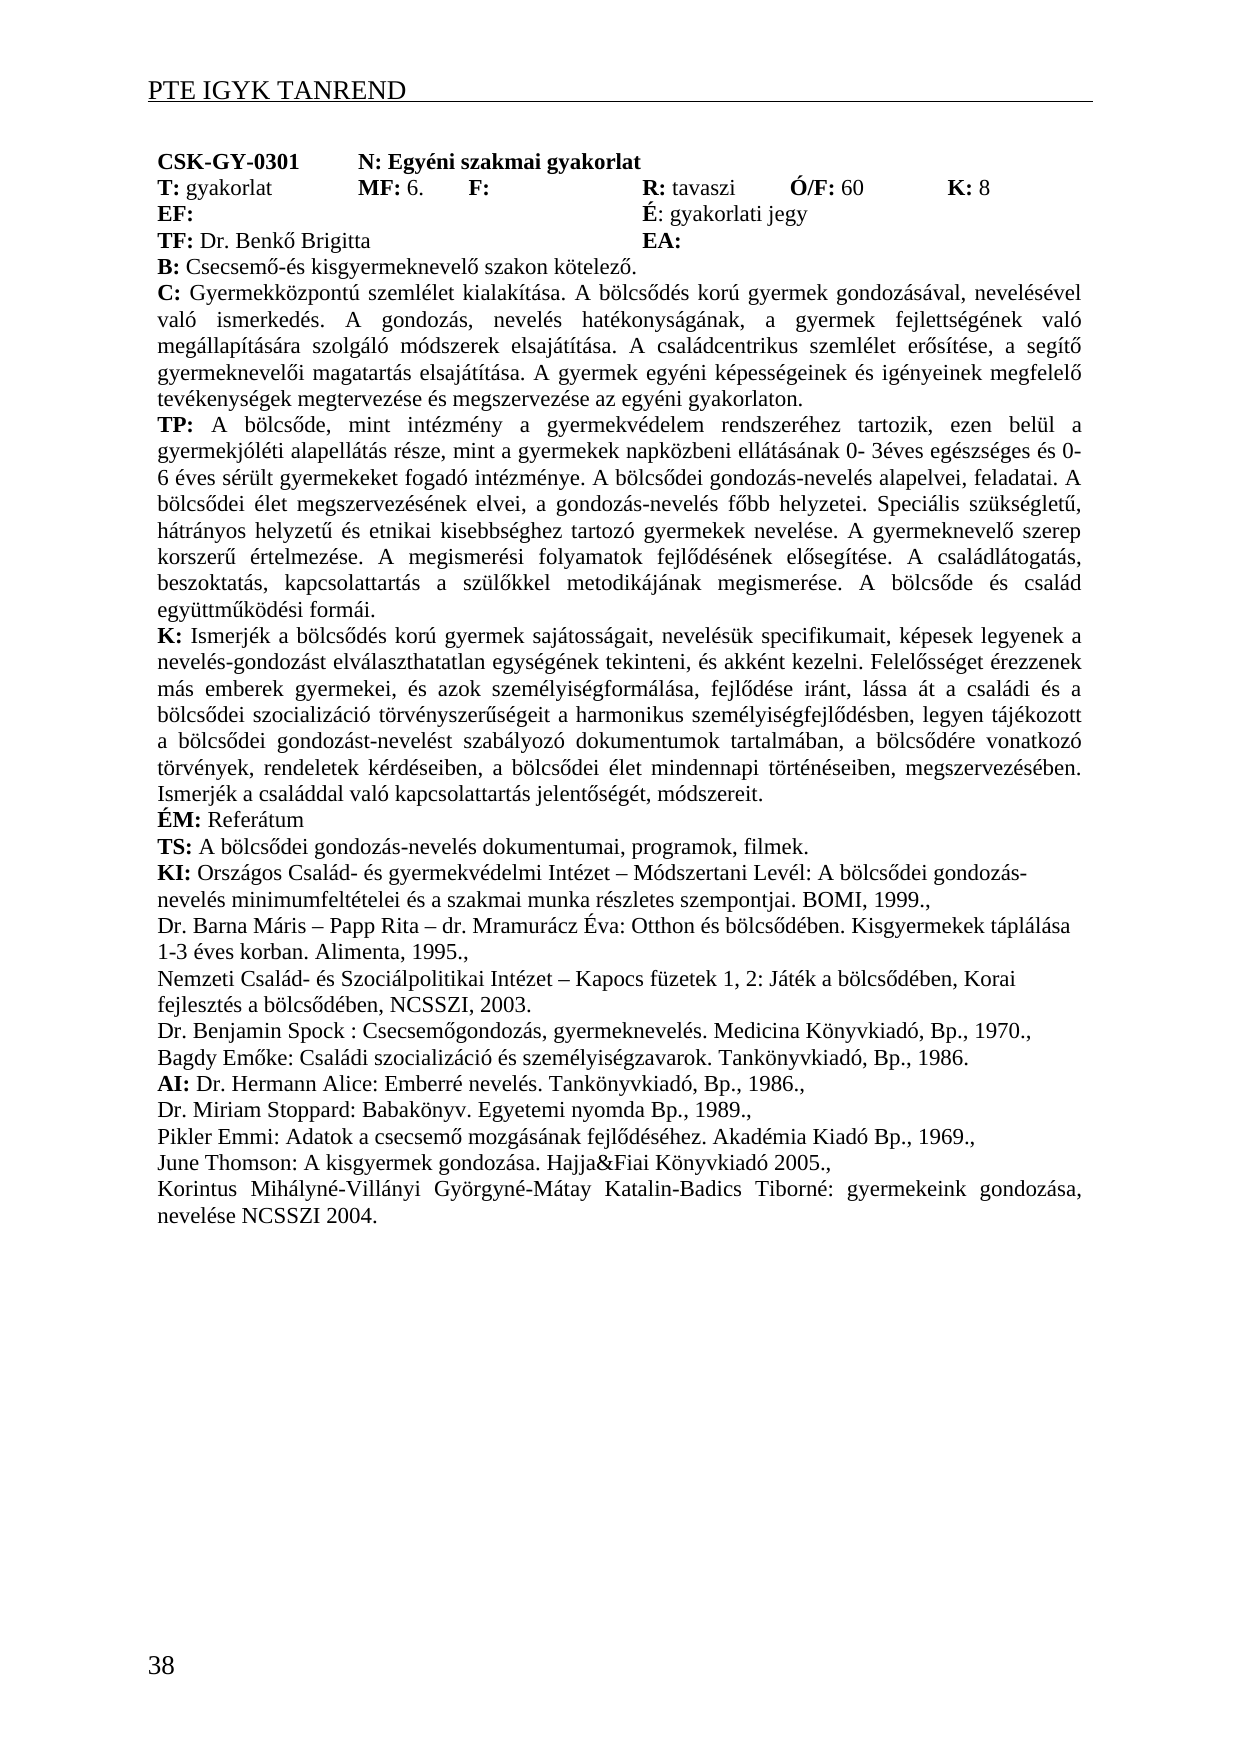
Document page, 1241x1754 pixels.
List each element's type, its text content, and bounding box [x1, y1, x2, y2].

table_cell K: Ismerjék a bölcsődés korú gyermek sajátosságait, nevelésük specifikumait, képesek legyenek a nevelés-gondozást elválaszthatatlan egységének tekinteni, és akként kezelni. Felelősséget érezzenek más emberek gyermekei, és azok személyiségformálása, fejlődése iránt, lássa át a családi és a bölcsődei szocializáció törvényszerűségeit a harmonikus személyiségfejlődésben, legyen tájékozott a bölcsődei gondozást-nevelést szabályozó dokumentumok tartalmában, a bölcsődére vonatkozó törvények, rendeletek kérdéseiben, a bölcsődei élet mindennapi történéseiben, megszervezésében. Ismerjék a családdal való kapcsolattartás jelentőségét, módszereit. [146, 622, 1094, 807]
table_cell EA: [631, 227, 1094, 253]
table_cell TS: A bölcsődei gondozás-nevelés dokumentumai, programok, filmek. [146, 833, 1094, 859]
table_cell É: gyakorlati jegy [631, 200, 1094, 227]
table_cell Ó/F: 60 [778, 174, 936, 200]
table_cell EF: [146, 200, 631, 227]
table_cell TP: A bölcsőde, mint intézmény a gyermekvédelem rendszeréhez tartozik, ezen belül a gyermekjóléti alapellátás része, mint a gyermekek napközbeni ellátásának 0- 3éves egészséges és 0-6 éves sérült gyermekeket fogadó intézménye. A bölcsődei gondozás-nevelés alapelvei, feladatai. A bölcsődei élet megszervezésének elvei, a gondozás-nevelés főbb helyzetei. Speciális szükségletű, hátrányos helyzetű és etnikai kisebbséghez tartozó gyermekek nevelése. A gyermeknevelő szerep korszerű értelmezése. A megismerési folyamatok fejlődésének elősegítése. A családlátogatás, beszoktatás, kapcsolattartás a szülőkkel metodikájának megismerése. A bölcsőde és család együttműködési formái. [146, 411, 1094, 622]
table_header N: Egyéni szakmai gyakorlat [347, 148, 1094, 174]
table_cell TF: Dr. Benkő Brigitta [146, 227, 631, 253]
table_cell ÉM: Referátum [146, 807, 1094, 833]
table_header CSK-GY-0301 [146, 148, 347, 174]
table_cell KI: Országos Család- és gyermekvédelmi Intézet – Módszertani Levél: A bölcsődei gondozás-nevelés minimumfeltételei és a szakmai munka részletes szempontjai. BOMI, 1999., Dr. Barna Máris – Papp Rita – dr. Mramurácz Éva: Otthon és bölcsődében. Kisgyermekek táplálása 1-3 éves korban. Alimenta, 1995., Nemzeti Család- és Szociálpolitikai Intézet – Kapocs füzetek 1, 2: Játék a bölcsődében, Korai fejlesztés a bölcsődében, NCSSZI, 2003. Dr. Benjamin Spock : Csecsemőgondozás, gyermeknevelés. Medicina Könyvkiadó, Bp., 1970., Bagdy Emőke: Családi szocializáció és személyiségzavarok. Tankönyvkiadó, Bp., 1986. [146, 859, 1094, 1070]
table_cell C: Gyermekközpontú szemlélet kialakítása. A bölcsődés korú gyermek gondozásával, nevelésével való ismerkedés. A gondozás, nevelés hatékonyságának, a gyermek fejlettségének való megállapítására szolgáló módszerek elsajátítása. A családcentrikus szemlélet erősítése, a segítő gyermeknevelői magatartás elsajátítása. A gyermek egyéni képességeinek és igényeinek megfelelő tevékenységek megtervezése és megszervezése az egyéni gyakorlaton. [146, 280, 1094, 411]
table_cell MF: 6. [347, 174, 457, 200]
table_cell F: [457, 174, 631, 200]
table_cell AI: Dr. Hermann Alice: Emberré nevelés. Tankönyvkiadó, Bp., 1986., Dr. Miriam Stoppard: Babakönyv. Egyetemi nyomda Bp., 1989., Pikler Emmi: Adatok a csecsemő mozgásának fejlődéséhez. Akadémia Kiadó Bp., 1969., June Thomson: A kisgyermek gondozása. Hajja&Fiai Könyvkiadó 2005., Korintus Mihályné-Villányi Györgyné-Mátay Katalin-Badics Tiborné: gyermekeink gondozása, nevelése NCSSZI 2004. [146, 1070, 1094, 1228]
table_cell T: gyakorlat [146, 174, 347, 200]
table_cell K: 8 [936, 174, 1094, 200]
table_cell B: Csecsemő-és kisgyermeknevelő szakon kötelező. [146, 253, 1094, 279]
table_cell R: tavaszi [631, 174, 778, 200]
